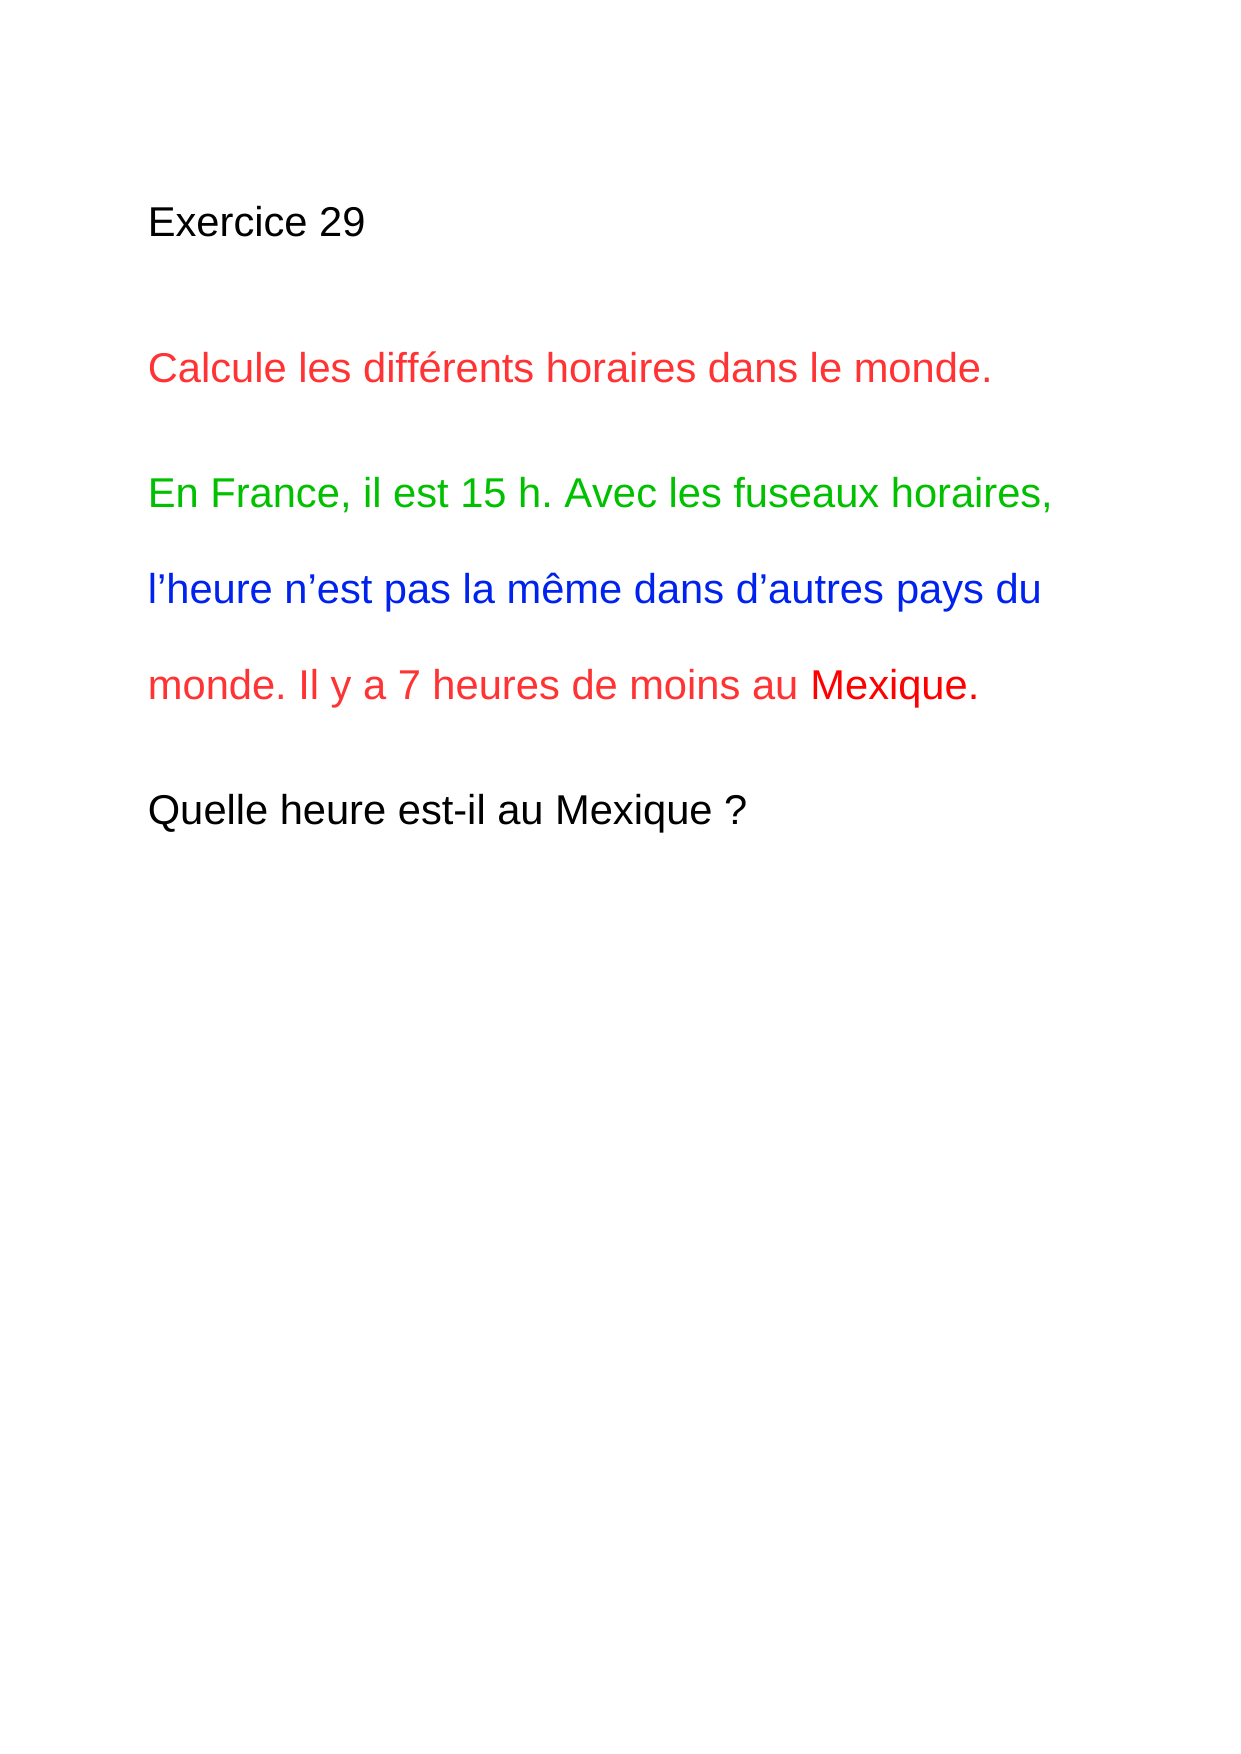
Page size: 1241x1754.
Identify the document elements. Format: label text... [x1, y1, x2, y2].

text Calcule les différents horaires dans le monde. [148, 344, 1093, 392]
text Exercice 29 [148, 198, 1093, 246]
text En France, il est 15 h. Avec les fuseaux horaires, l’heure n’est pas la même dans d’autres pays du monde. Il y a 7 heures de moins au Mexique. [148, 469, 1093, 708]
text Quelle heure est-il au Mexique ? [148, 786, 1093, 833]
